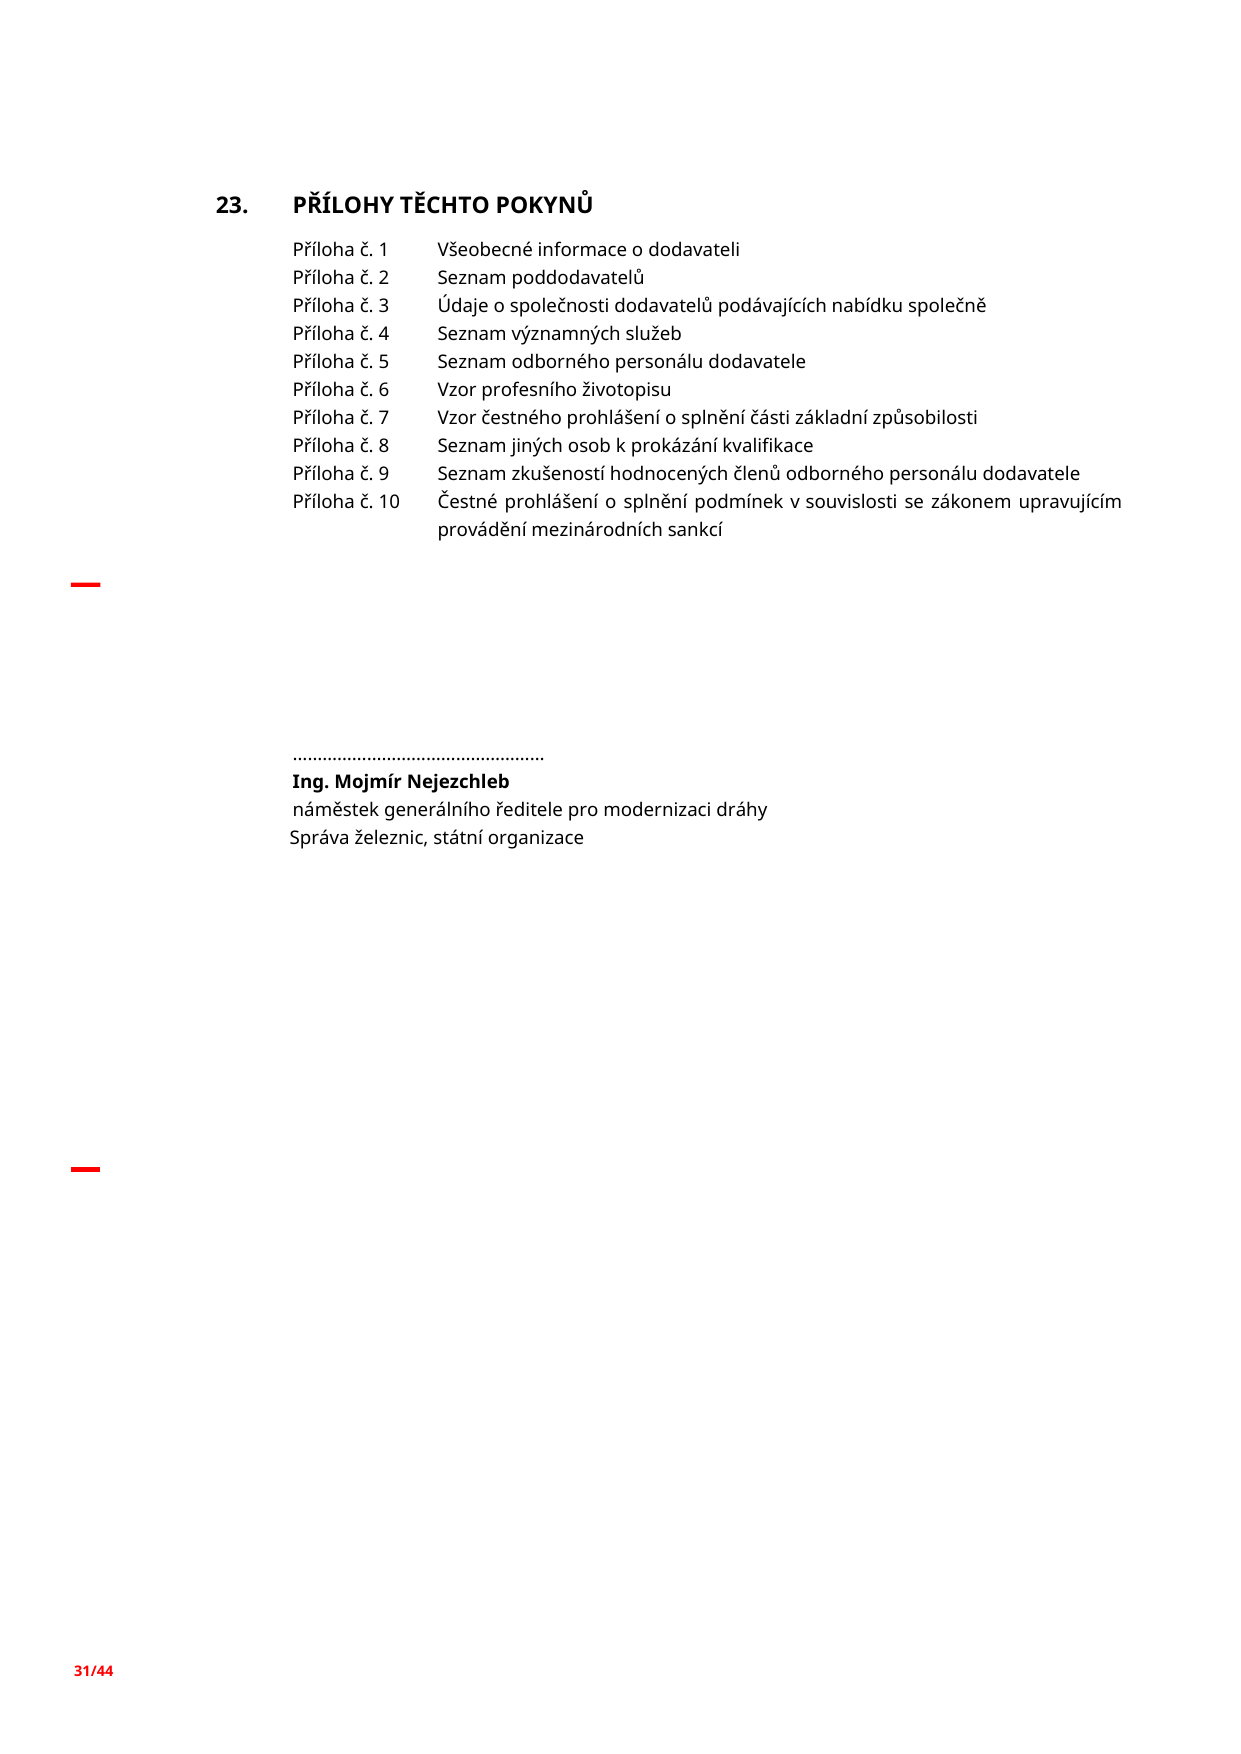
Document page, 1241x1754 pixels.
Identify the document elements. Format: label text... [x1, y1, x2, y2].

text …………………………………………… [292, 741, 1122, 766]
text Příloha č. 6 Vzor profesního životopisu [292, 376, 1122, 402]
text Příloha č. 7 Vzor čestného prohlášení o splnění části základní způsobilosti [292, 404, 1122, 430]
text Příloha č. 8 Seznam jiných osob k prokázání kvalifikace [292, 432, 1122, 458]
text Příloha č. 1 Všeobecné informace o dodavateli [292, 236, 1122, 262]
text Příloha č. 2 Seznam poddodavatelů [292, 264, 1122, 290]
text Příloha č. 3 Údaje o společnosti dodavatelů podávajících nabídku společně [292, 292, 1122, 318]
text náměstek generálního ředitele pro modernizaci dráhy [292, 797, 1122, 822]
text Správa železnic, státní organizace [216, 825, 1122, 850]
text Ing. Mojmír Nejezchleb [292, 769, 1122, 794]
text Příloha č. 5 Seznam odborného personálu dodavatele [292, 348, 1122, 374]
text Příloha č. 10 Čestné prohlášení o splnění podmínek v souvislosti se zákonem upravujícím provádění mezinárodních sankcí [292, 488, 1122, 542]
text Příloha č. 9 Seznam zkušeností hodnocených členů odborného personálu dodavatele [292, 460, 1122, 486]
text PŘÍLOHY TĚCHTO POKYNŮ [216, 189, 1122, 221]
text Příloha č. 4 Seznam významných služeb [292, 320, 1122, 346]
